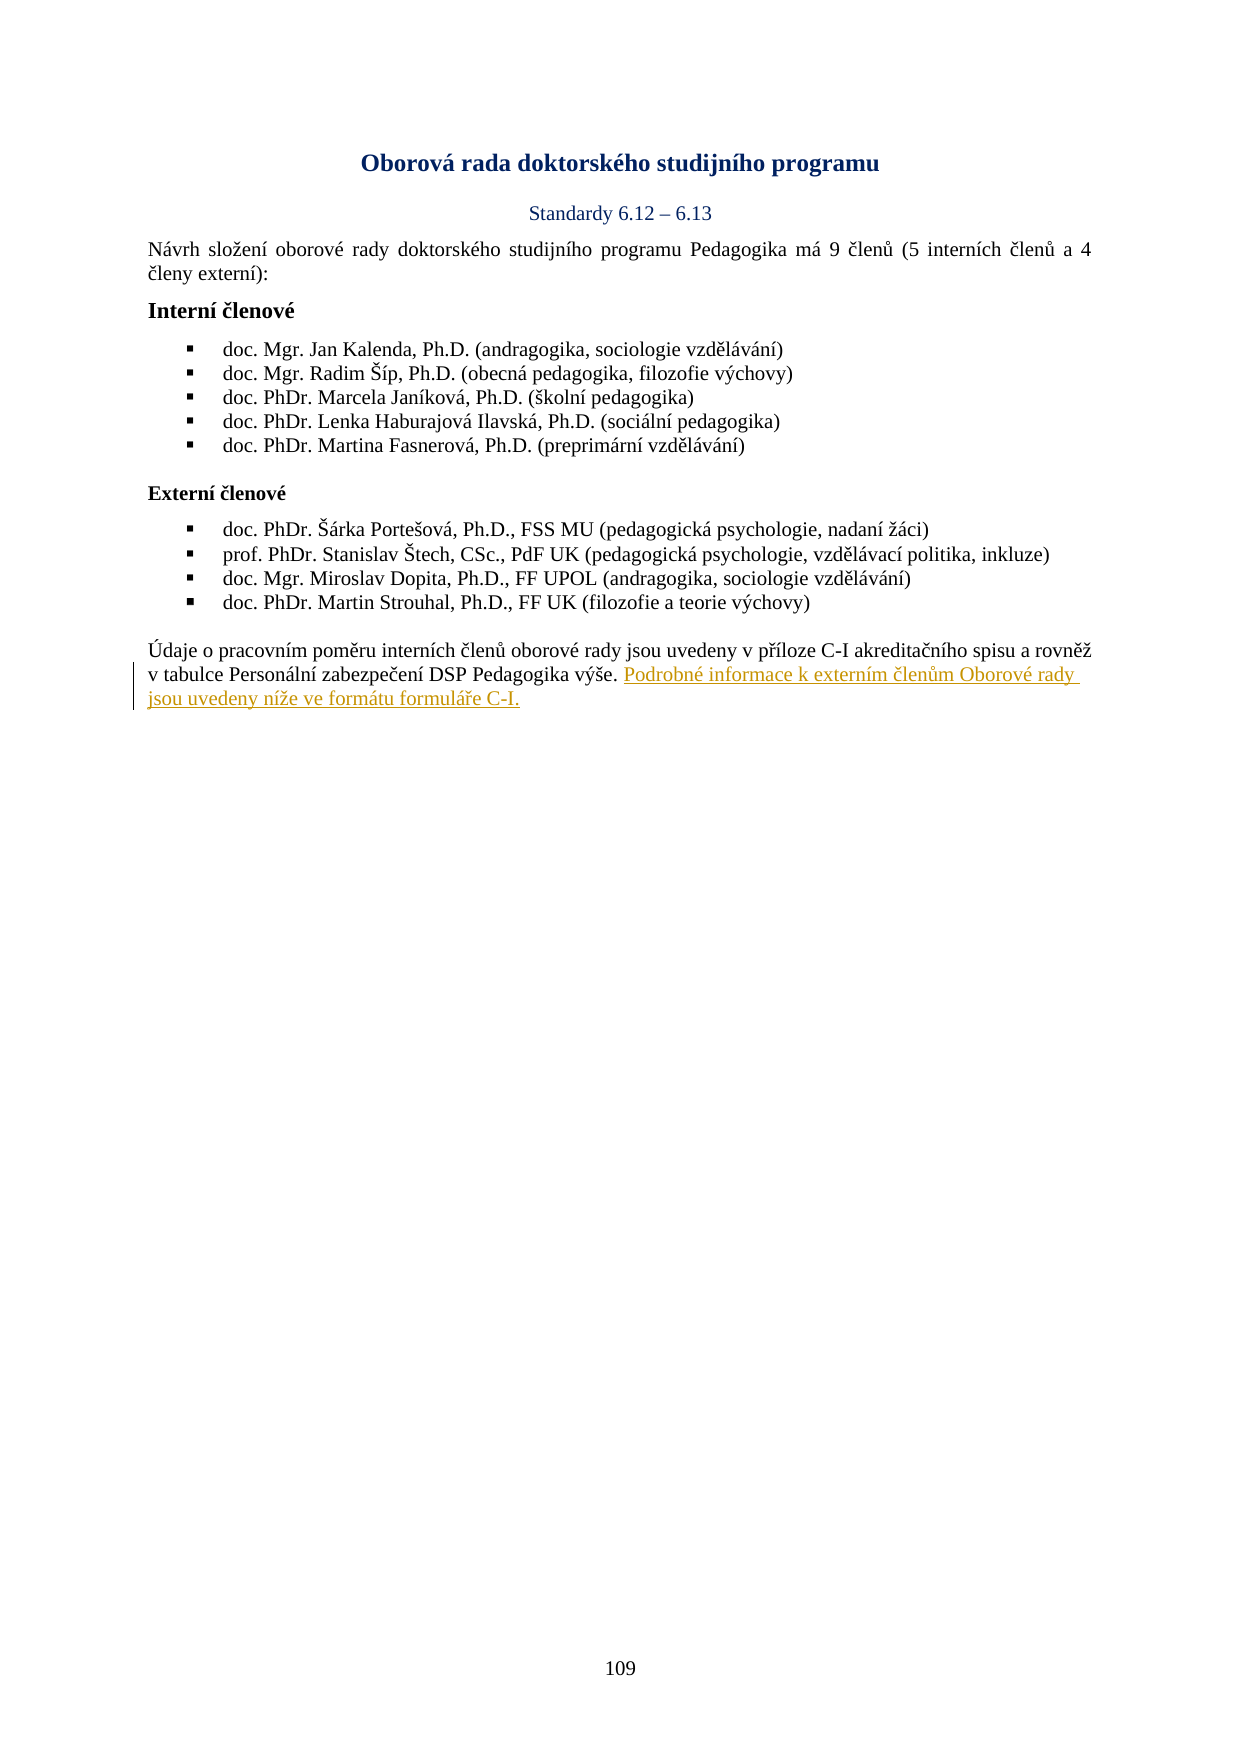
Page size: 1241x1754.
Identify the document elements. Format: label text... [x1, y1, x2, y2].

text Interní členové [148, 298, 1093, 324]
text Údaje o pracovním poměru interních členů oborové rady jsou uvedeny v příloze C-I akreditačního spisu a rovněž v tabulce Personální zabezpečení DSP Pedagogika výše. [148, 638, 1093, 710]
list doc. PhDr. Lenka Haburajová Ilavská, Ph.D. (sociální pedagogika) [185, 409, 1093, 433]
text Externí členové [148, 481, 1093, 505]
list doc. PhDr. Šárka Portešová, Ph.D., FSS MU (pedagogická psychologie, nadaní žáci) [185, 517, 1093, 541]
list prof. PhDr. Stanislav Štech, CSc., PdF UK (pedagogická psychologie, vzdělávací politika, inkluze) [185, 541, 1093, 566]
list doc. PhDr. Martin Strouhal, Ph.D., FF UK (filozofie a teorie výchovy) [185, 589, 1093, 614]
text Oborová rada doktorského studijního programu [148, 148, 1093, 176]
list doc. Mgr. Miroslav Dopita, Ph.D., FF UPOL (andragogika, sociologie vzdělávání) [185, 566, 1093, 589]
list doc. Mgr. Jan Kalenda, Ph.D. (andragogika, sociologie vzdělávání) [185, 336, 1093, 361]
list doc. PhDr. Marcela Janíková, Ph.D. (školní pedagogika) [185, 384, 1093, 409]
list doc. PhDr. Martina Fasnerová, Ph.D. (preprimární vzdělávání) [185, 433, 1093, 457]
text Návrh složení oborové rady doktorského studijního programu Pedagogika má 9 členů (5 interních členů a 4 členy externí): [148, 237, 1093, 285]
list doc. Mgr. Radim Šíp, Ph.D. (obecná pedagogika, filozofie výchovy) [185, 361, 1093, 384]
text Standardy 6.12 – 6.13 [148, 200, 1093, 224]
